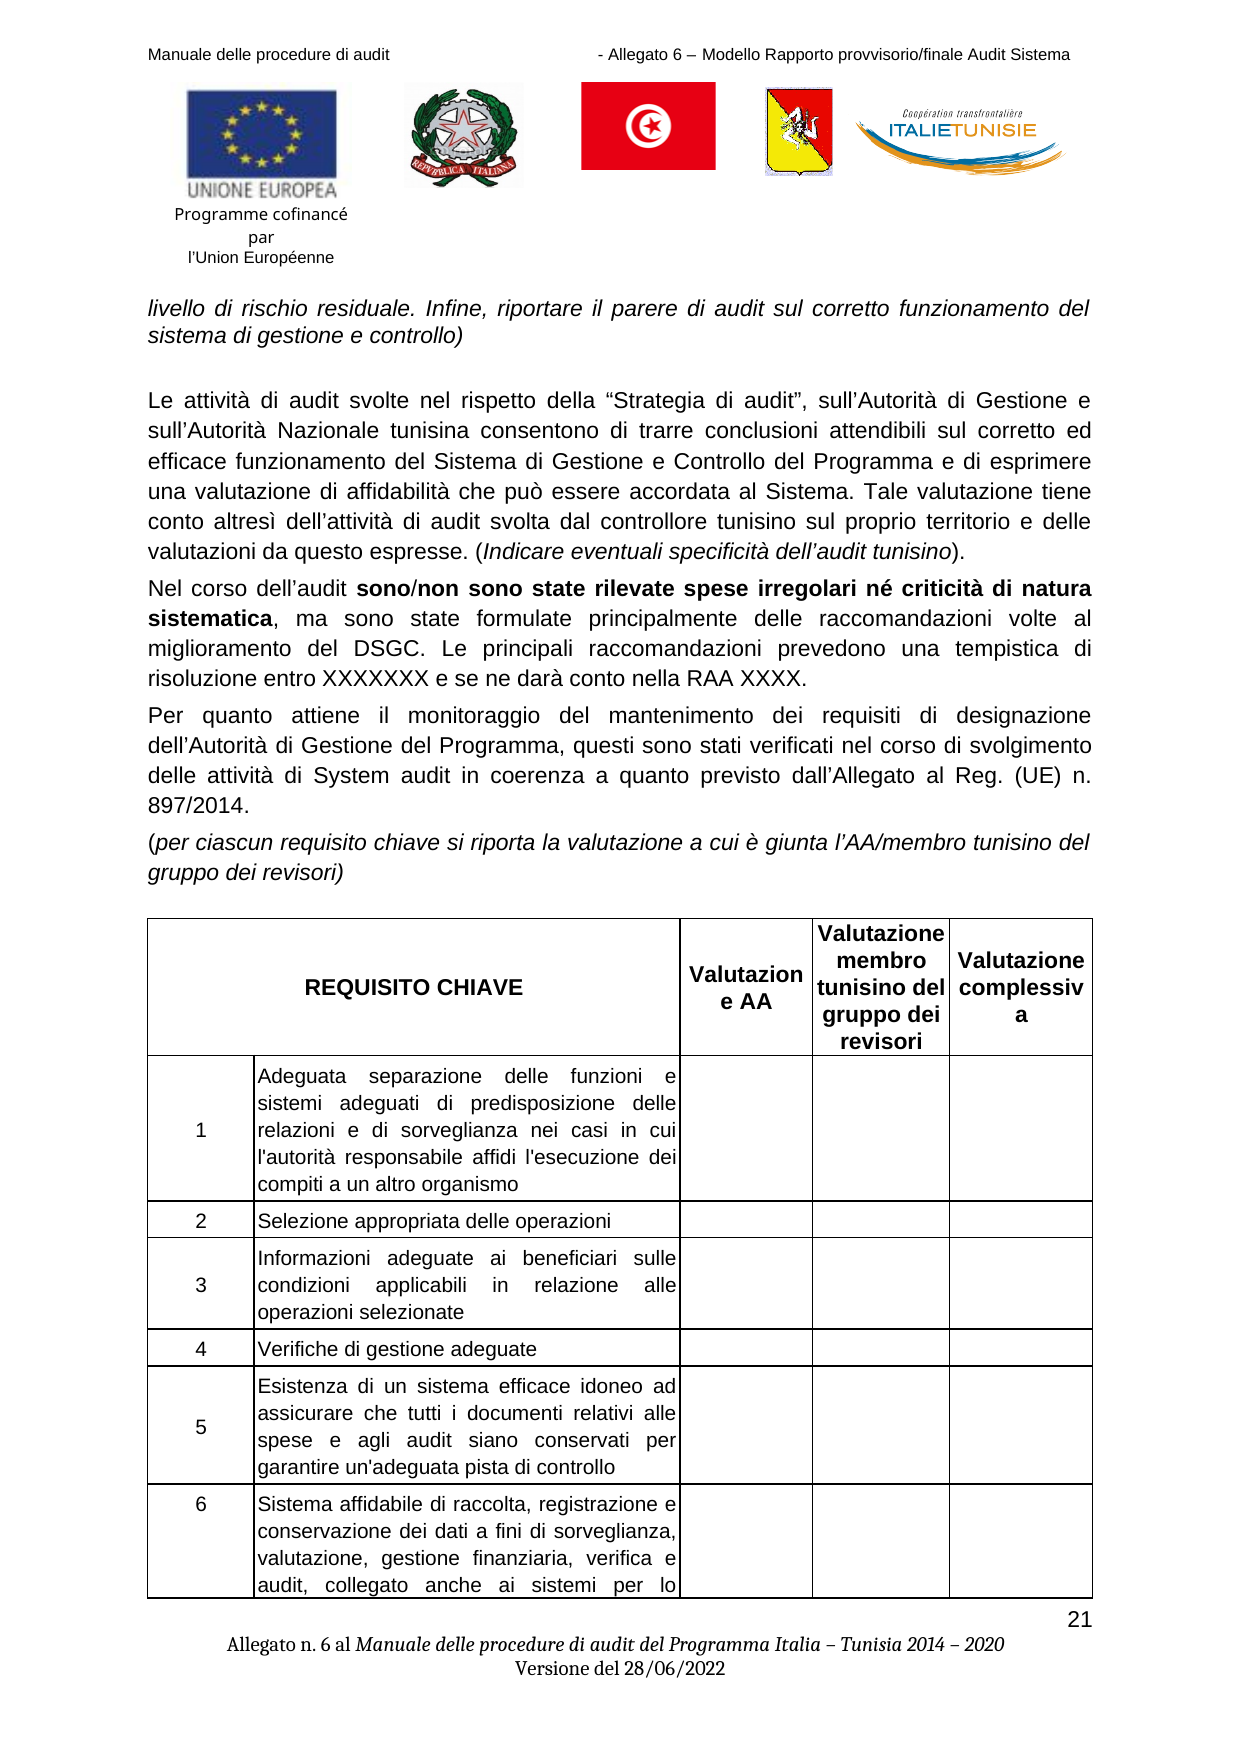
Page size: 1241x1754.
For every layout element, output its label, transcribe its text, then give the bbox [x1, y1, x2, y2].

table_cell 2 [148, 1202, 253, 1237]
text (per ciascun requisito chiave si riporta la valutazione a cui è giunta l’AA/membro tunisino del gruppo dei revisori) [148, 829, 1092, 886]
table_cell 3 [148, 1238, 253, 1328]
table_header REQUISITO CHIAVE [148, 919, 679, 1054]
table_cell [813, 1238, 949, 1328]
table_cell [813, 1056, 949, 1200]
table_cell Selezione appropriata delle operazioni [255, 1202, 679, 1237]
table_cell [681, 1330, 812, 1365]
table_cell Informazioni adeguate ai beneficiari sulle condizioni applicabili in relazione alle operazioni selezionate [255, 1238, 679, 1328]
text Le attività di audit svolte nel rispetto della “Strategia di audit”, sull’Autorità di Gestione e sull’Autorità Nazionale tunisina consentono di trarre conclusioni attendibili sul corretto ed efficace funzionamento del Sistema di Gestione e Controllo del Programma e di esprimere una valutazione di affidabilità che può essere accordata al Sistema. Tale valutazione tiene conto altresì dell’attività di audit svolta dal controllore tunisino sul proprio territorio e delle valutazioni da questo espresse. (Indicare eventuali specificità dell’audit tunisino). [148, 387, 1092, 565]
table_cell [950, 1485, 1092, 1597]
table_cell [950, 1330, 1092, 1365]
table_cell [681, 1202, 812, 1237]
table_cell [681, 1056, 812, 1200]
table_cell 1 [148, 1056, 253, 1200]
table_cell Verifiche di gestione adeguate [255, 1330, 679, 1365]
table_cell [950, 1367, 1092, 1483]
picture [847, 82, 1075, 197]
table_header Valutazione complessiva [950, 919, 1092, 1054]
table_cell [813, 1202, 949, 1237]
table_cell [681, 1238, 812, 1328]
table_cell [813, 1485, 949, 1597]
table_cell [950, 1202, 1092, 1237]
table_cell 5 [148, 1367, 253, 1483]
table_cell [681, 1485, 812, 1597]
picture [765, 87, 833, 176]
table_cell 6 [148, 1485, 253, 1597]
table_cell Adeguata separazione delle funzioni e sistemi adeguati di predisposizione delle relazioni e di sorveglianza nei casi in cui l'autorità responsabile affidi l'esecuzione dei compiti a un altro organismo [255, 1056, 679, 1200]
picture [403, 82, 524, 188]
text Per quanto attiene il monitoraggio del mantenimento dei requisiti di designazione dell’Autorità di Gestione del Programma, questi sono stati verificati nel corso di svolgimento delle attività di System audit in coerenza a quanto previsto dall’Allegato al Reg. (UE) n. 897/2014. [148, 702, 1092, 819]
table_header Valutazione AA [681, 919, 812, 1054]
table_cell [950, 1056, 1092, 1200]
table_cell [681, 1367, 812, 1483]
picture [581, 82, 716, 170]
table_cell Esistenza di un sistema efficace idoneo ad assicurare che tutti i documenti relativi alle spese e agli audit siano conservati per garantire un'adeguata pista di controllo [255, 1367, 679, 1483]
table_cell [813, 1367, 949, 1483]
text Nel corso dell’audit sono/non sono state rilevate spese irregolari né criticità di natura sistematica, ma sono state formulate principalmente delle raccomandazioni volte al miglioramento del DSGC. Le principali raccomandazioni prevedono una tempistica di risoluzione entro XXXXXXX e se ne darà conto nella RAA XXXX. [148, 575, 1092, 692]
table_cell [813, 1330, 949, 1365]
picture [170, 82, 352, 203]
table_header Valutazione membro tunisino del gruppo dei revisori [813, 919, 949, 1054]
table_cell 4 [148, 1330, 253, 1365]
table_cell [950, 1238, 1092, 1328]
